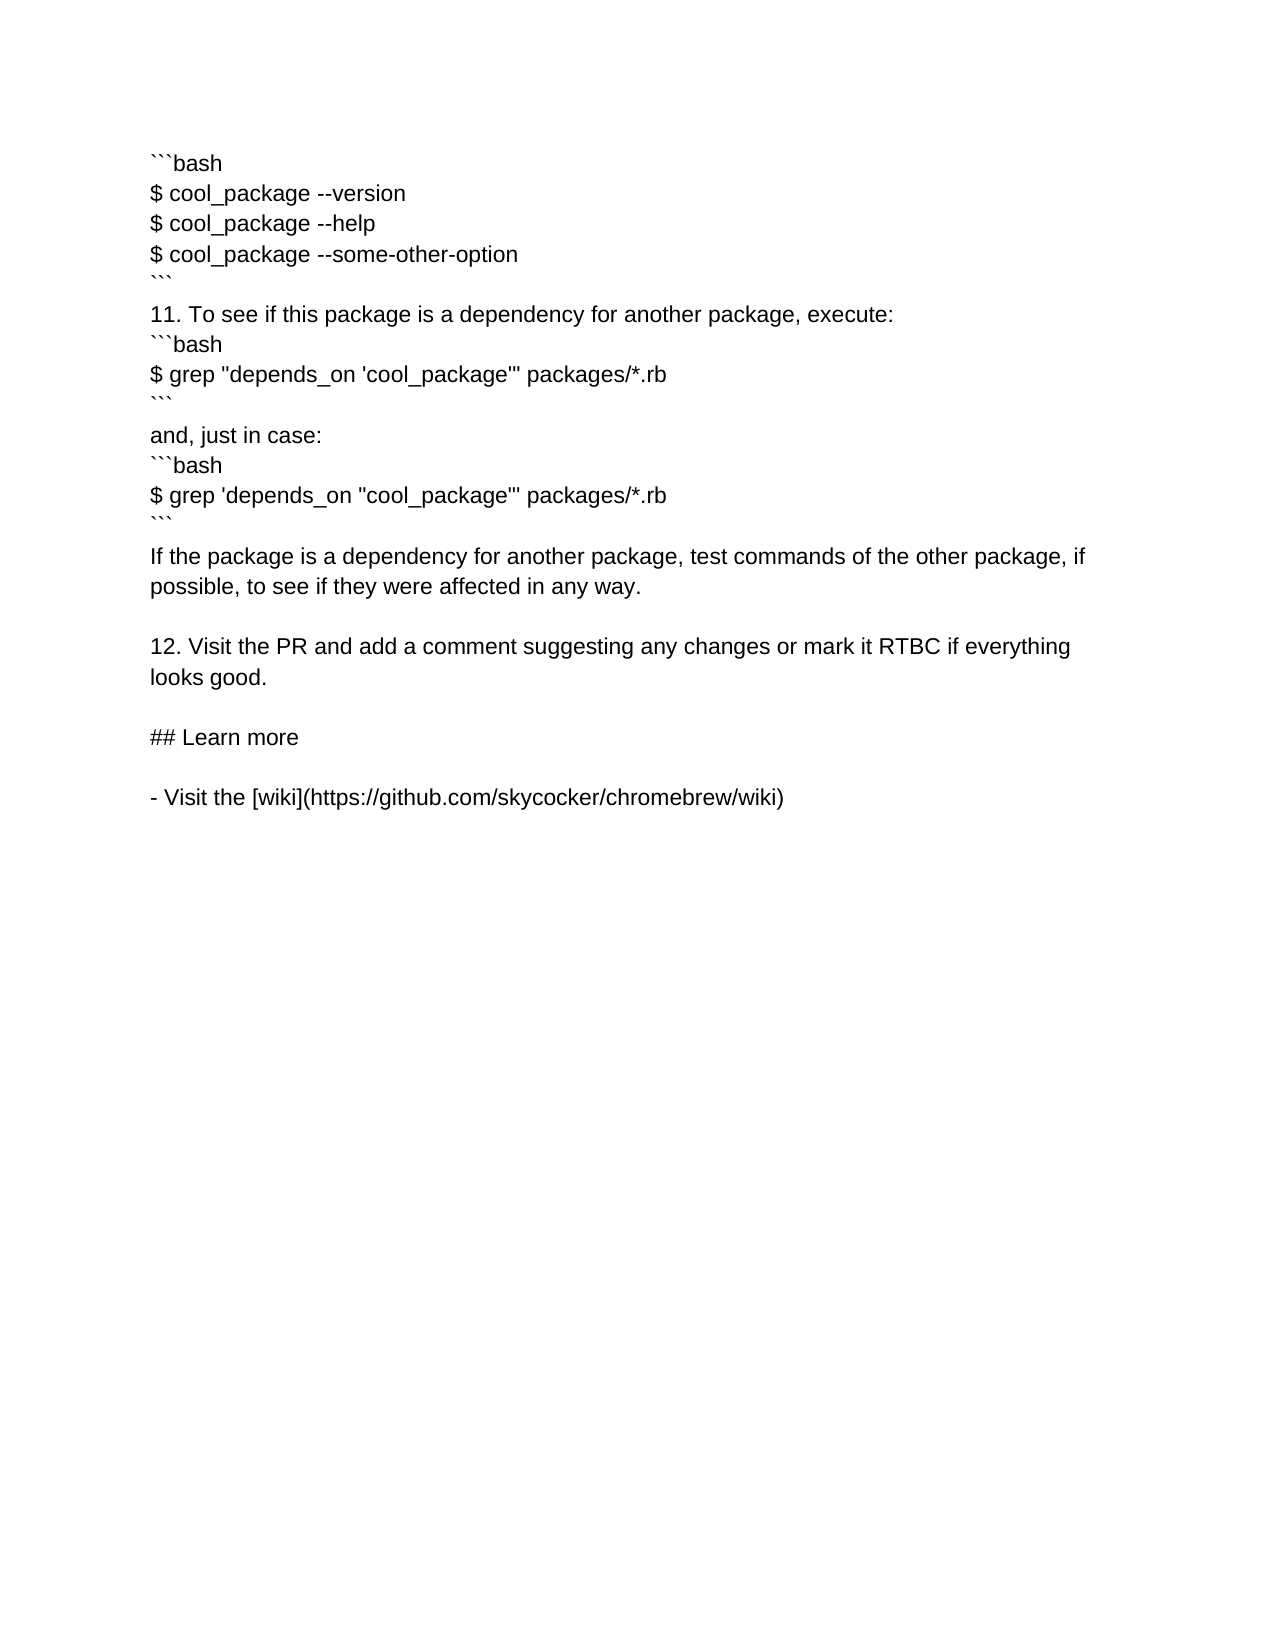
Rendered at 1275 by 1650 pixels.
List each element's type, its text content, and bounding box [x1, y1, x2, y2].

text - Visit the [wiki](https://github.com/skycocker/chromebrew/wiki) [150, 784, 1125, 811]
text $ grep 'depends_on "cool_package"' packages/*.rb [150, 482, 1125, 509]
text ``` [150, 392, 1125, 418]
text ``` [150, 512, 1125, 539]
text If the package is a dependency for another package, test commands of the other package, if possible, to see if they were affected in any way. [150, 543, 1125, 599]
text ```bash [150, 452, 1125, 478]
text ## Learn more [150, 724, 1125, 750]
text 11. To see if this package is a dependency for another package, execute: [150, 301, 1125, 327]
text $ grep "depends_on 'cool_package'" packages/*.rb [150, 361, 1125, 388]
text ```bash [150, 150, 1125, 176]
text ``` [150, 271, 1125, 297]
text 12. Visit the PR and add a comment suggesting any changes or mark it RTBC if everything looks good. [150, 633, 1125, 690]
text $ cool_package --help [150, 210, 1125, 237]
text $ cool_package --some-other-option [150, 241, 1125, 267]
text ```bash [150, 331, 1125, 358]
text and, just in case: [150, 422, 1125, 448]
text $ cool_package --version [150, 180, 1125, 207]
